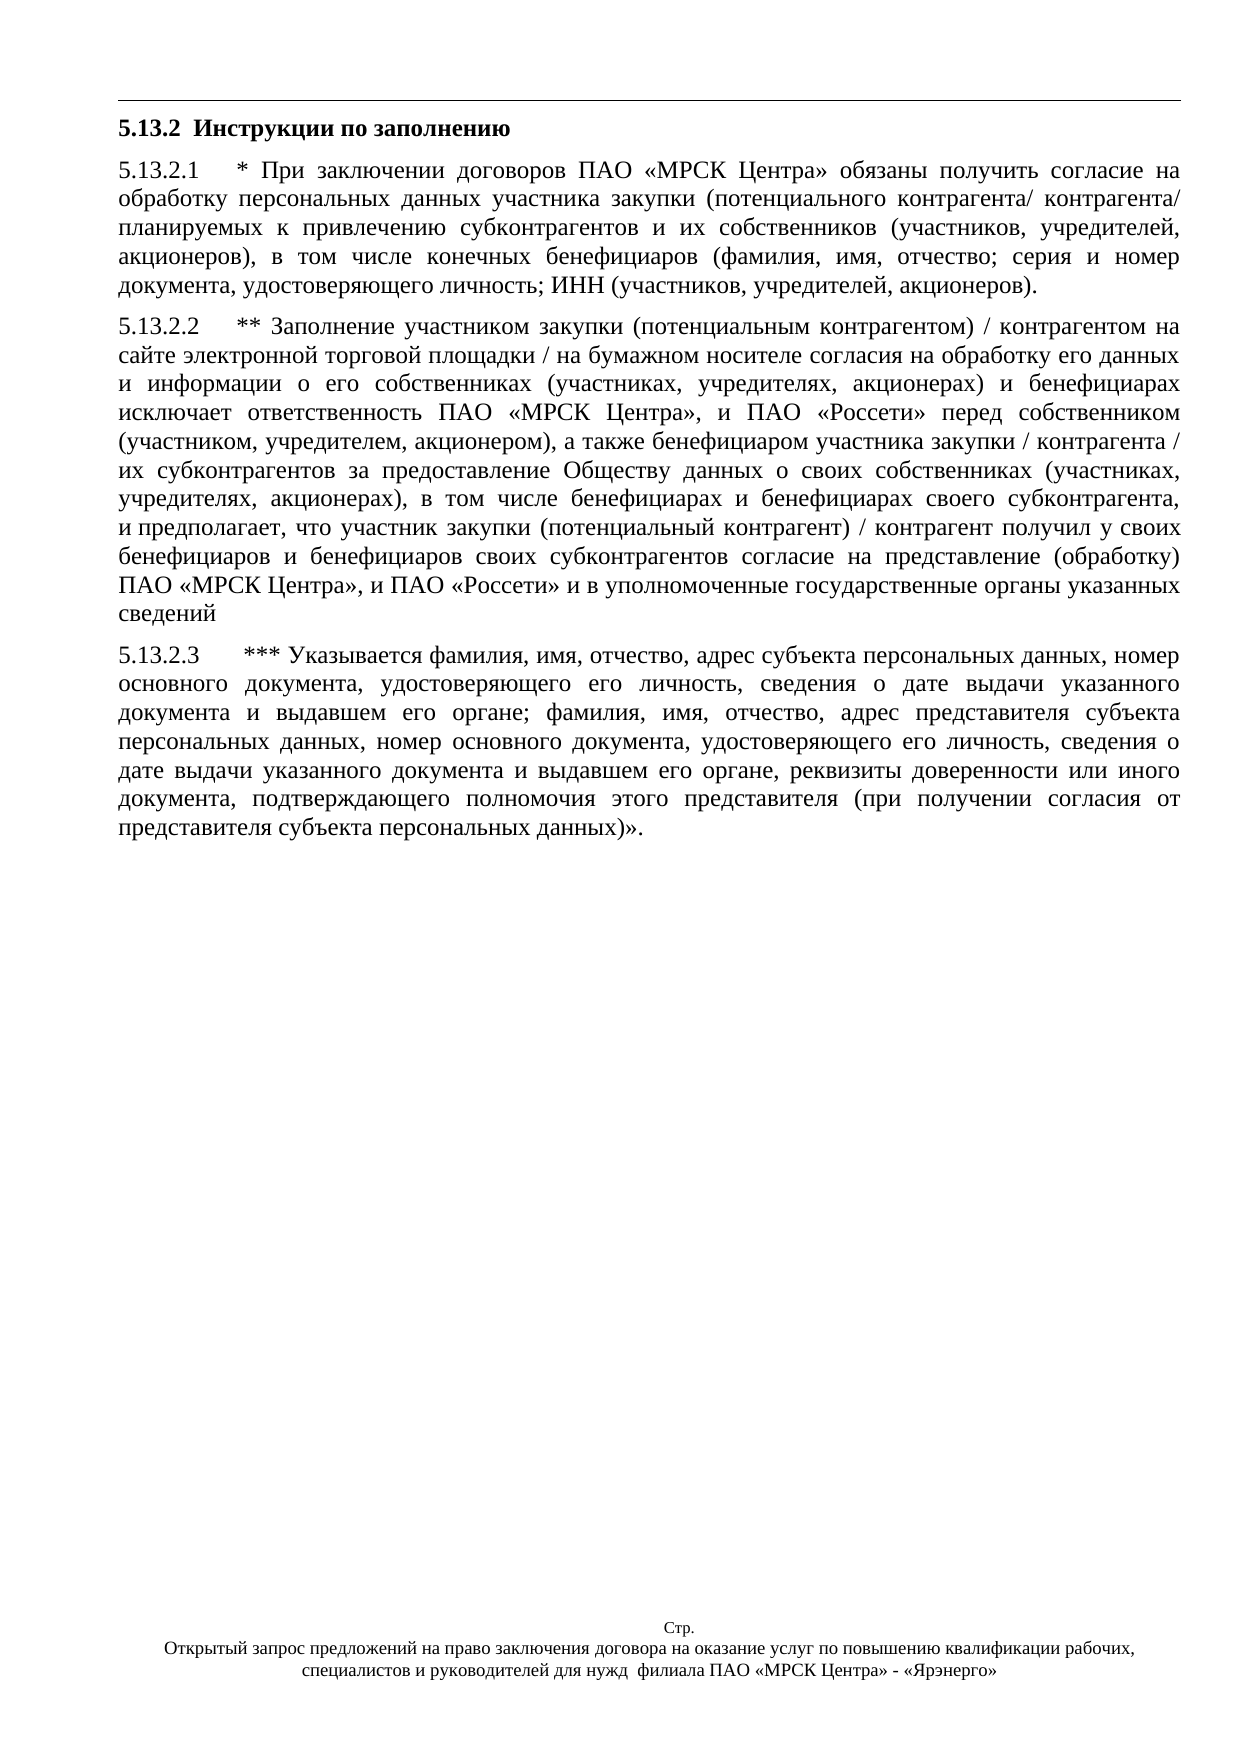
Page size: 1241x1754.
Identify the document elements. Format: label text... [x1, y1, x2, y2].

list *** Указывается фамилия, имя, отчество, адрес субъекта персональных данных, номер основного документа, удостоверяющего его личность, сведения о дате выдачи указанного документа и выдавшем его органе; фамилия, имя, отчество, адрес представителя субъекта персональных данных, номер основного документа, удостоверяющего его личность, сведения о дате выдачи указанного документа и выдавшем его органе, реквизиты доверенности или иного документа, подтверждающего полномочия этого представителя (при получении согласия от представителя субъекта персональных данных)». [118, 640, 1181, 841]
subtitle Инструкции по заполнению [118, 113, 1181, 142]
list ** Заполнение участником закупки (потенциальным контрагентом) / контрагентом на сайте электронной торговой площадки / на бумажном носителе согласия на обработку его данных и информации о его собственниках (участниках, учредителях, акционерах) и бенефициарах исключает ответственность ПАО «МРСК Центра», и ПАО «Россети» перед собственником (участником, учредителем, акционером), а также бенефициаром участника закупки / контрагента / их субконтрагентов за предоставление Обществу данных о своих собственниках (участниках, учредителях, акционерах), в том числе бенефициарах и бенефициарах своего субконтрагента, и предполагает, что участник закупки (потенциальный контрагент) / контрагент получил у своих бенефициаров и бенефициаров своих субконтрагентов согласие на представление (обработку) ПАО «МРСК Центра», и ПАО «Россети» и в уполномоченные государственные органы указанных сведений [118, 311, 1181, 627]
list * При заключении договоров ПАО «МРСК Центра» обязаны получить согласие на обработку персональных данных участника закупки (потенциального контрагента/ контрагента/ планируемых к привлечению субконтрагентов и их собственников (участников, учредителей, акционеров), в том числе конечных бенефициаров (фамилия, имя, отчество; серия и номер документа, удостоверяющего личность; ИНН (участников, учредителей, акционеров). [118, 155, 1181, 298]
